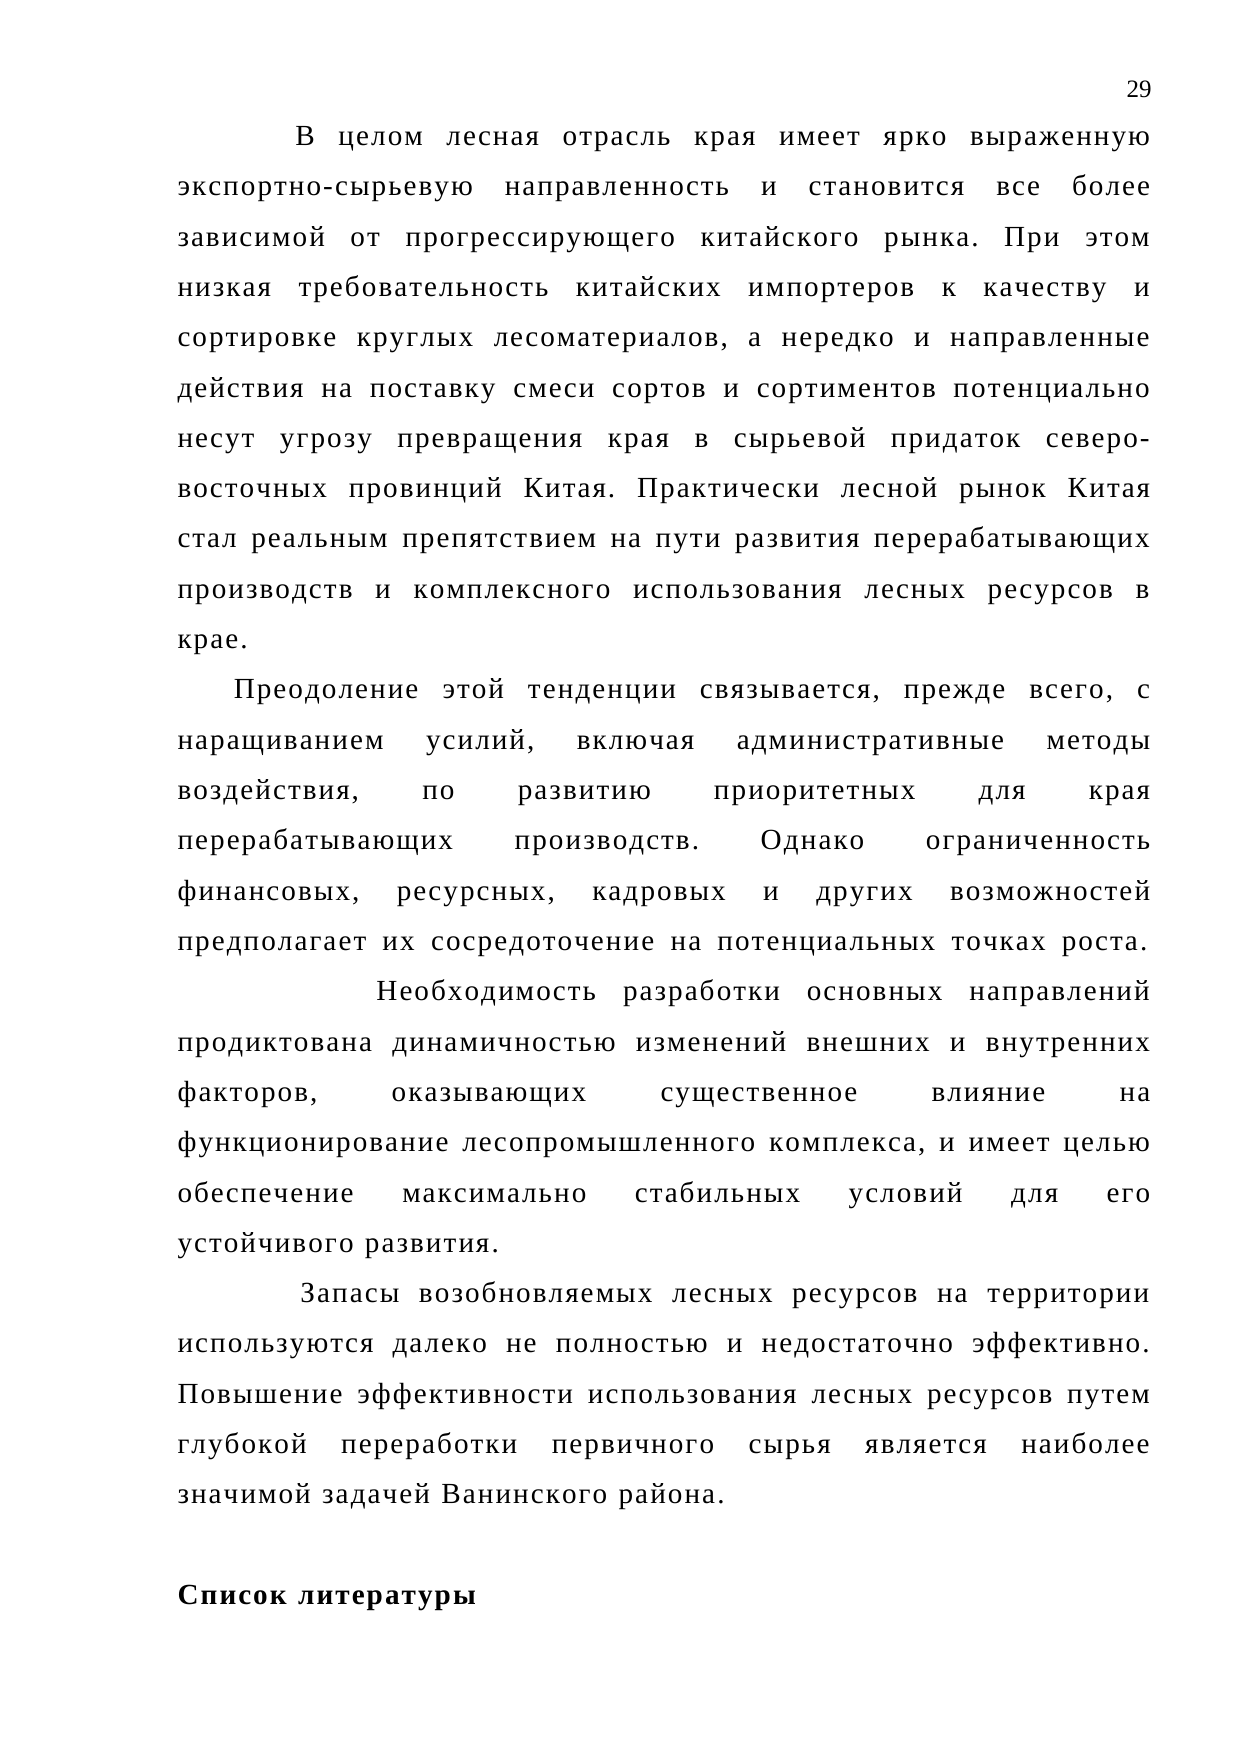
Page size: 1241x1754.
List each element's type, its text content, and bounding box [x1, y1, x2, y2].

text В целом лесная отрасль края имеет ярко выраженную экспортно-сырьевую направленность и становится все более зависимой от прогрессирующего китайского рынка. При этом низкая требовательность китайских импортеров к качеству и сортировке круглых лесоматериалов, а нередко и направленные действия на поставку смеси сортов и сортиментов потенциально несут угрозу превращения края в сырьевой придаток северо-восточных провинций Китая. Практически лесной рынок Китая стал реальным препятствием на пути развития перерабатывающих производств и комплексного использования лесных ресурсов в крае. [177, 118, 1152, 655]
text Запасы возобновляемых лесных ресурсов на территории используются далеко не полностью и недостаточно эффективно. Повышение эффективности использования лесных ресурсов путем глубокой переработки первичного сырья является наиболее значимой задачей Ванинского района. [177, 1275, 1152, 1510]
text Список литературы [177, 1577, 1152, 1611]
text Преодоление этой тенденции связывается, прежде всего, с наращиванием усилий, включая административные методы воздействия, по развитию приоритетных для края перерабатывающих производств. Однако ограниченность финансовых, ресурсных, кадровых и других возможностей предполагает их сосредоточение на потенциальных точках роста. Необходимость разработки основных направлений продиктована динамичностью изменений внешних и внутренних факторов, оказывающих существенное влияние на функционирование лесопромышленного комплекса, и имеет целью обеспечение максимально стабильных условий для его устойчивого развития. [177, 672, 1152, 1258]
